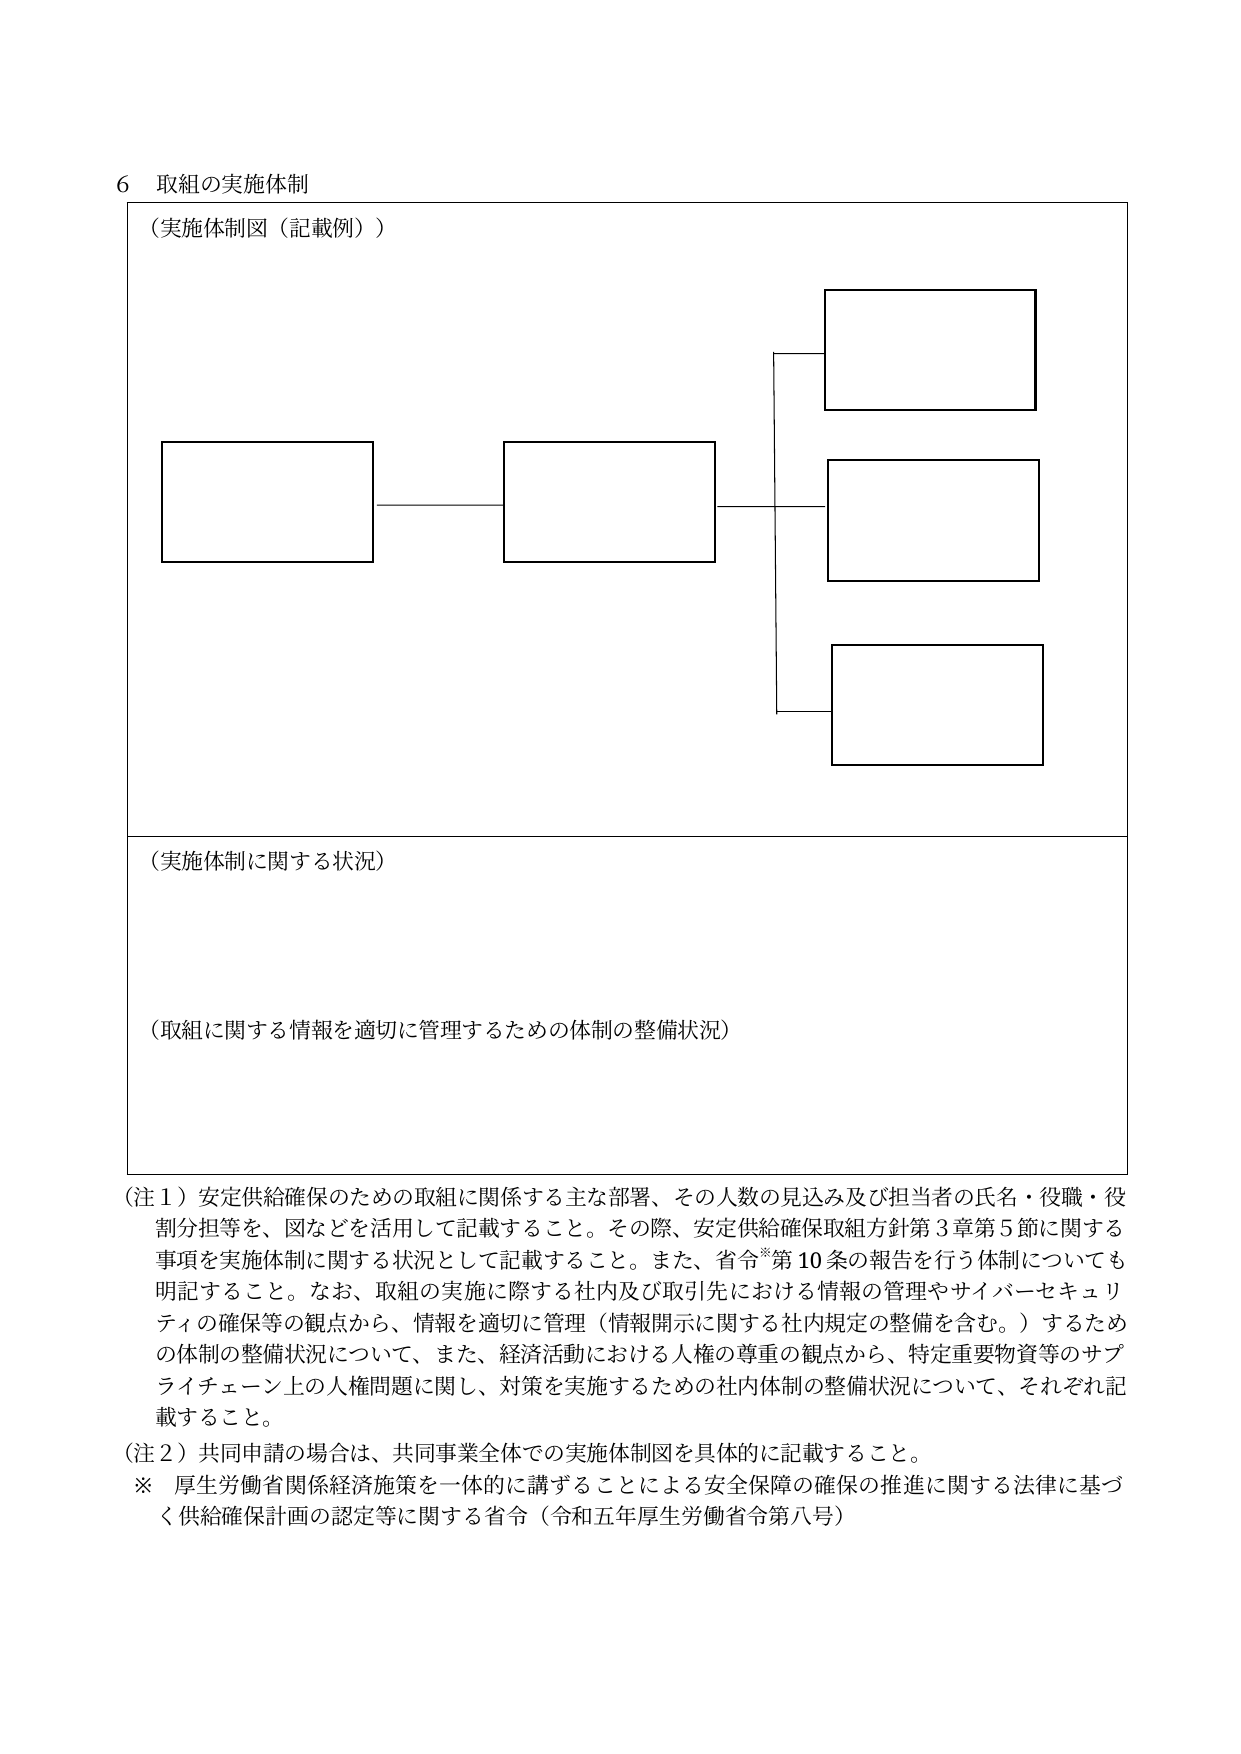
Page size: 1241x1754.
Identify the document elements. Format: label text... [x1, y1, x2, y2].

text （注２）共同申請の場合は、共同事業全体での実施体制図を具体的に記載すること。 [112, 1437, 1128, 1468]
text （注１）安定供給確保のための取組に関係する主な部署、その人数の見込み及び担当者の氏名・役職・役割分担等を、図などを活用して記載すること。その際、安定供給確保取組方針第３章第５節に関する事項を実施体制に関する状況として記載すること。また、省令※第10条の報告を行う体制についても明記すること。なお、取組の実施に際する社内及び取引先における情報の管理やサイバーセキュリティの確保等の観点から、情報を適切に管理（情報開示に関する社内規定の整備を含む。）するための体制の整備状況について、また、経済活動における人権の尊重の観点から、特定重要物資等のサプライチェーン上の人権問題に関し、対策を実施するための社内体制の整備状況について、それぞれ記載すること。 [112, 1180, 1128, 1432]
text ※ 厚生労働省関係経済施策を一体的に講ずることによる安全保障の確保の推進に関する法律に基づく供給確保計画の認定等に関する省令（令和五年厚生労働省令第八号） [134, 1468, 1128, 1531]
table_cell （実施体制に関する状況） （取組に関する情報を適切に管理するための体制の整備状況） [128, 837, 1127, 1174]
table_header （実施体制図（記載例）） [128, 203, 1127, 836]
text ６ 取組の実施体制 [112, 164, 1128, 202]
